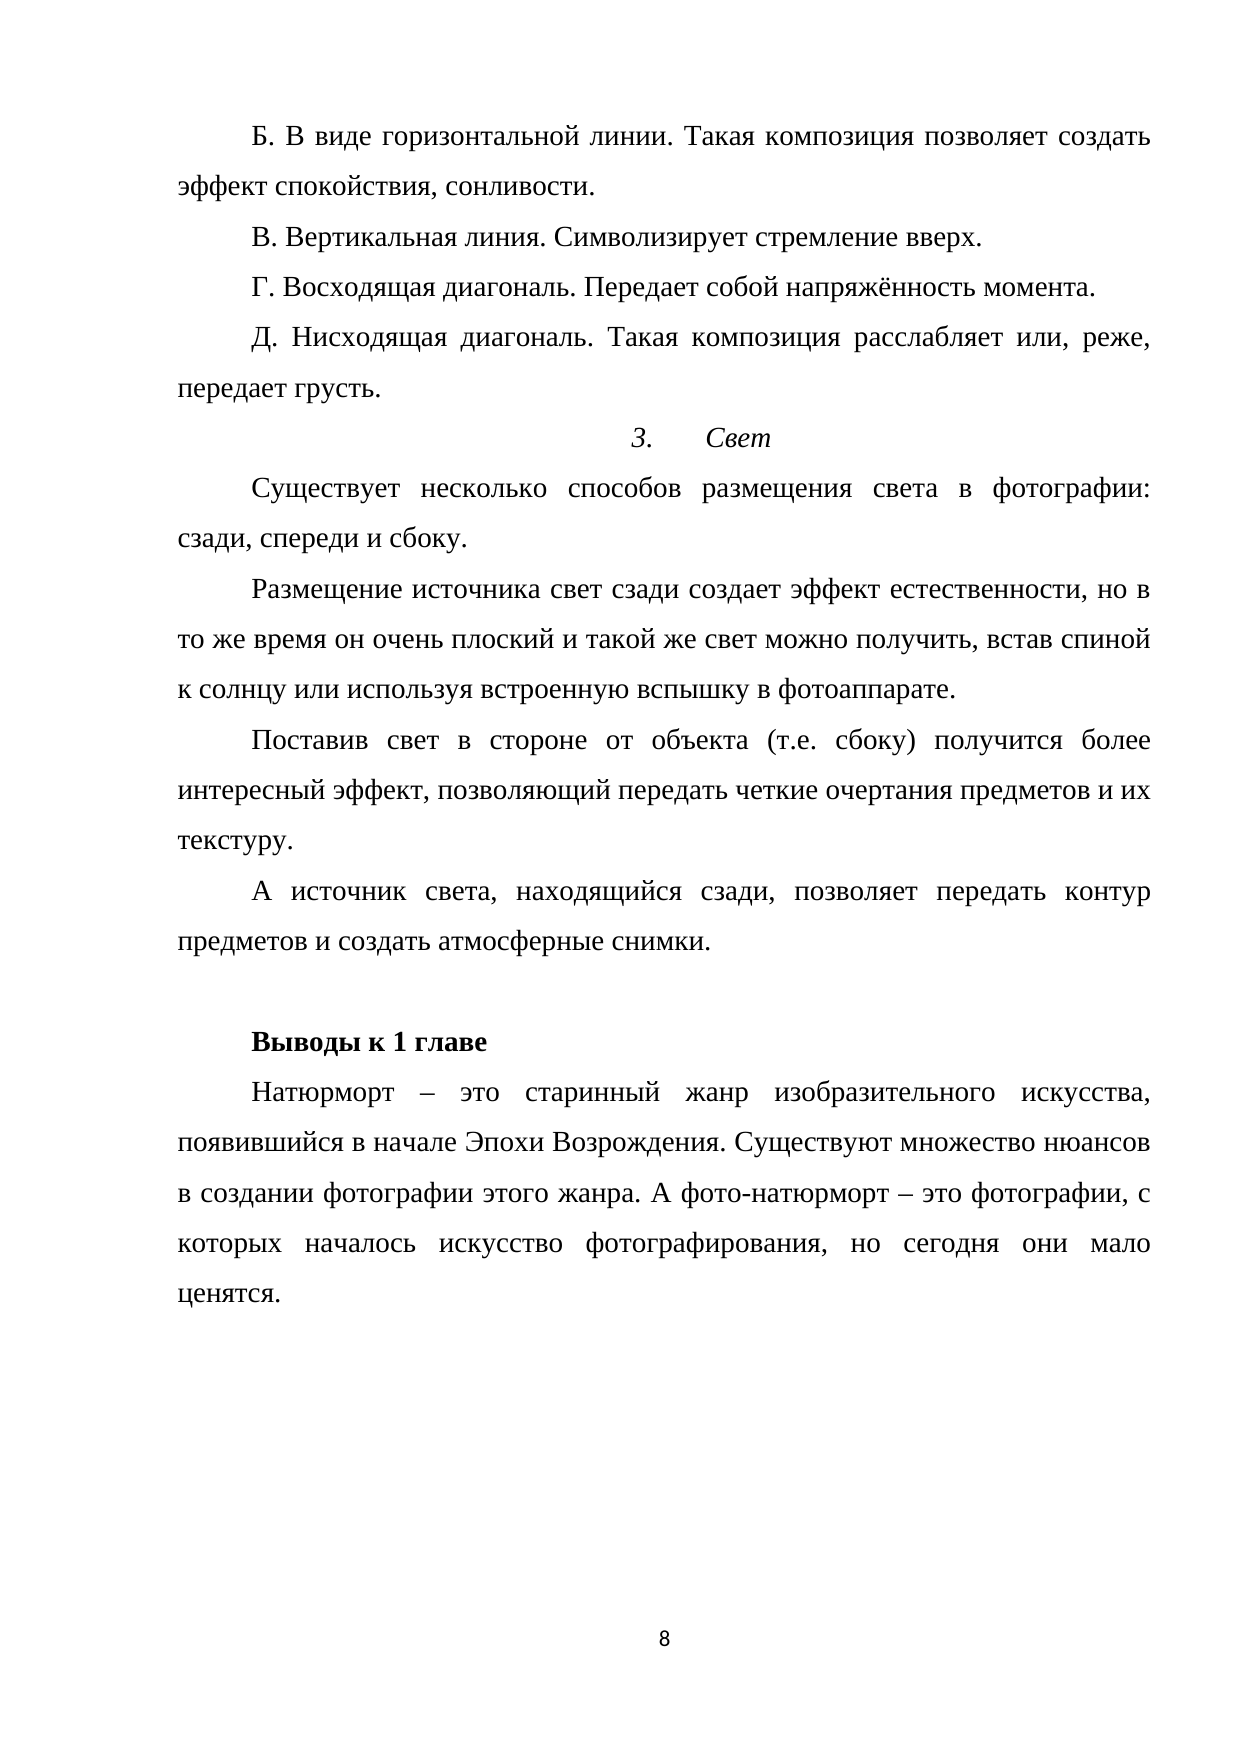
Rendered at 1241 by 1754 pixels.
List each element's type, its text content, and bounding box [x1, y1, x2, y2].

text Размещение источника свет сзади создает эффект естественности, но в то же время он очень плоский и такой же свет можно получить, встав спиной к солнцу или используя встроенную вспышку в фотоаппарате. [177, 571, 1152, 705]
list Б. В виде горизонтальной линии. Такая композиция позволяет создать эффект спокойствия, сонливости. [177, 118, 1152, 202]
list В. Вертикальная линия. Символизирует стремление вверх. [177, 219, 1152, 252]
list Г. Восходящая диагональ. Передает собой напряжённость момента. [177, 269, 1152, 303]
list Свет [177, 420, 1152, 453]
text А источник света, находящийся сзади, позволяет передать контур предметов и создать атмосферные снимки. [177, 873, 1152, 957]
list Поставив свет в стороне от объекта (т.е. сбоку) получится более интересный эффект, позволяющий передать четкие очертания предметов и их текстуру. [177, 722, 1152, 856]
list Д. Нисходящая диагональ. Такая композиция расслабляет или, реже, передает грусть. [177, 319, 1152, 403]
text Выводы к 1 главе [177, 1024, 1152, 1057]
text Натюрморт – это старинный жанр изобразительного искусства, появившийся в начале Эпохи Возрождения. Существуют множество нюансов в создании фотографии этого жанра. А фото-натюрморт – это фотографии, с которых началось искусство фотографирования, но сегодня они мало ценятся. [177, 1074, 1152, 1309]
text Существует несколько способов размещения света в фотографии: сзади, спереди и сбоку. [177, 470, 1152, 554]
